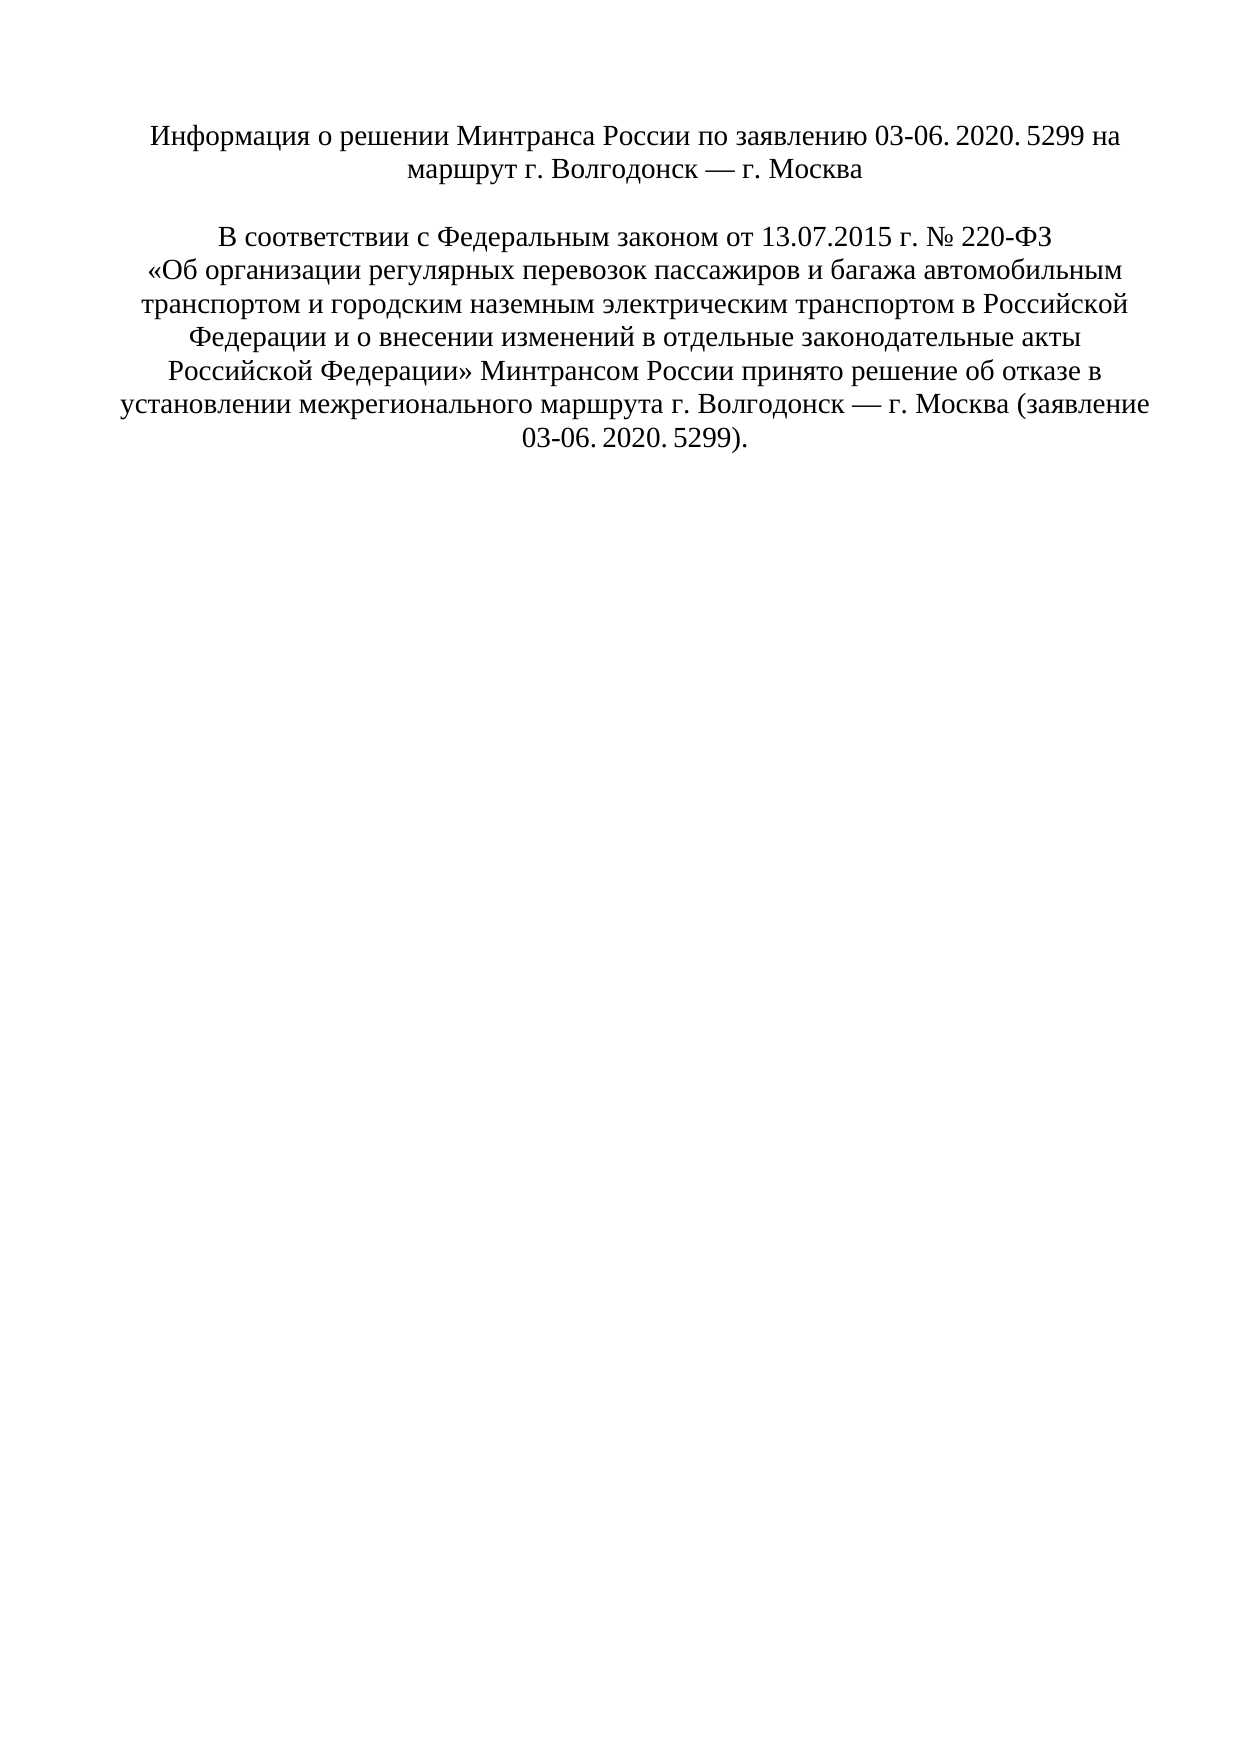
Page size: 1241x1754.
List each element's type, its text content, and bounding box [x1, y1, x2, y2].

text Информация о решении Минтранса России по заявлению 03-06. 2020. 5299 на маршрут г. Волгодонск — г. Москва [118, 118, 1152, 185]
text В соответствии с Федеральным законом от 13.07.2015 г. № 220-ФЗ «Об организации регулярных перевозок пассажиров и багажа автомобильным транспортом и городским наземным электрическим транспортом в Российской Федерации и о внесении изменений в отдельные законодательные акты Российской Федерации» Минтрансом России принято решение об отказе в установлении межрегионального маршрута г. Волгодонск — г. Москва (заявление 03-06. 2020. 5299). [118, 219, 1152, 453]
